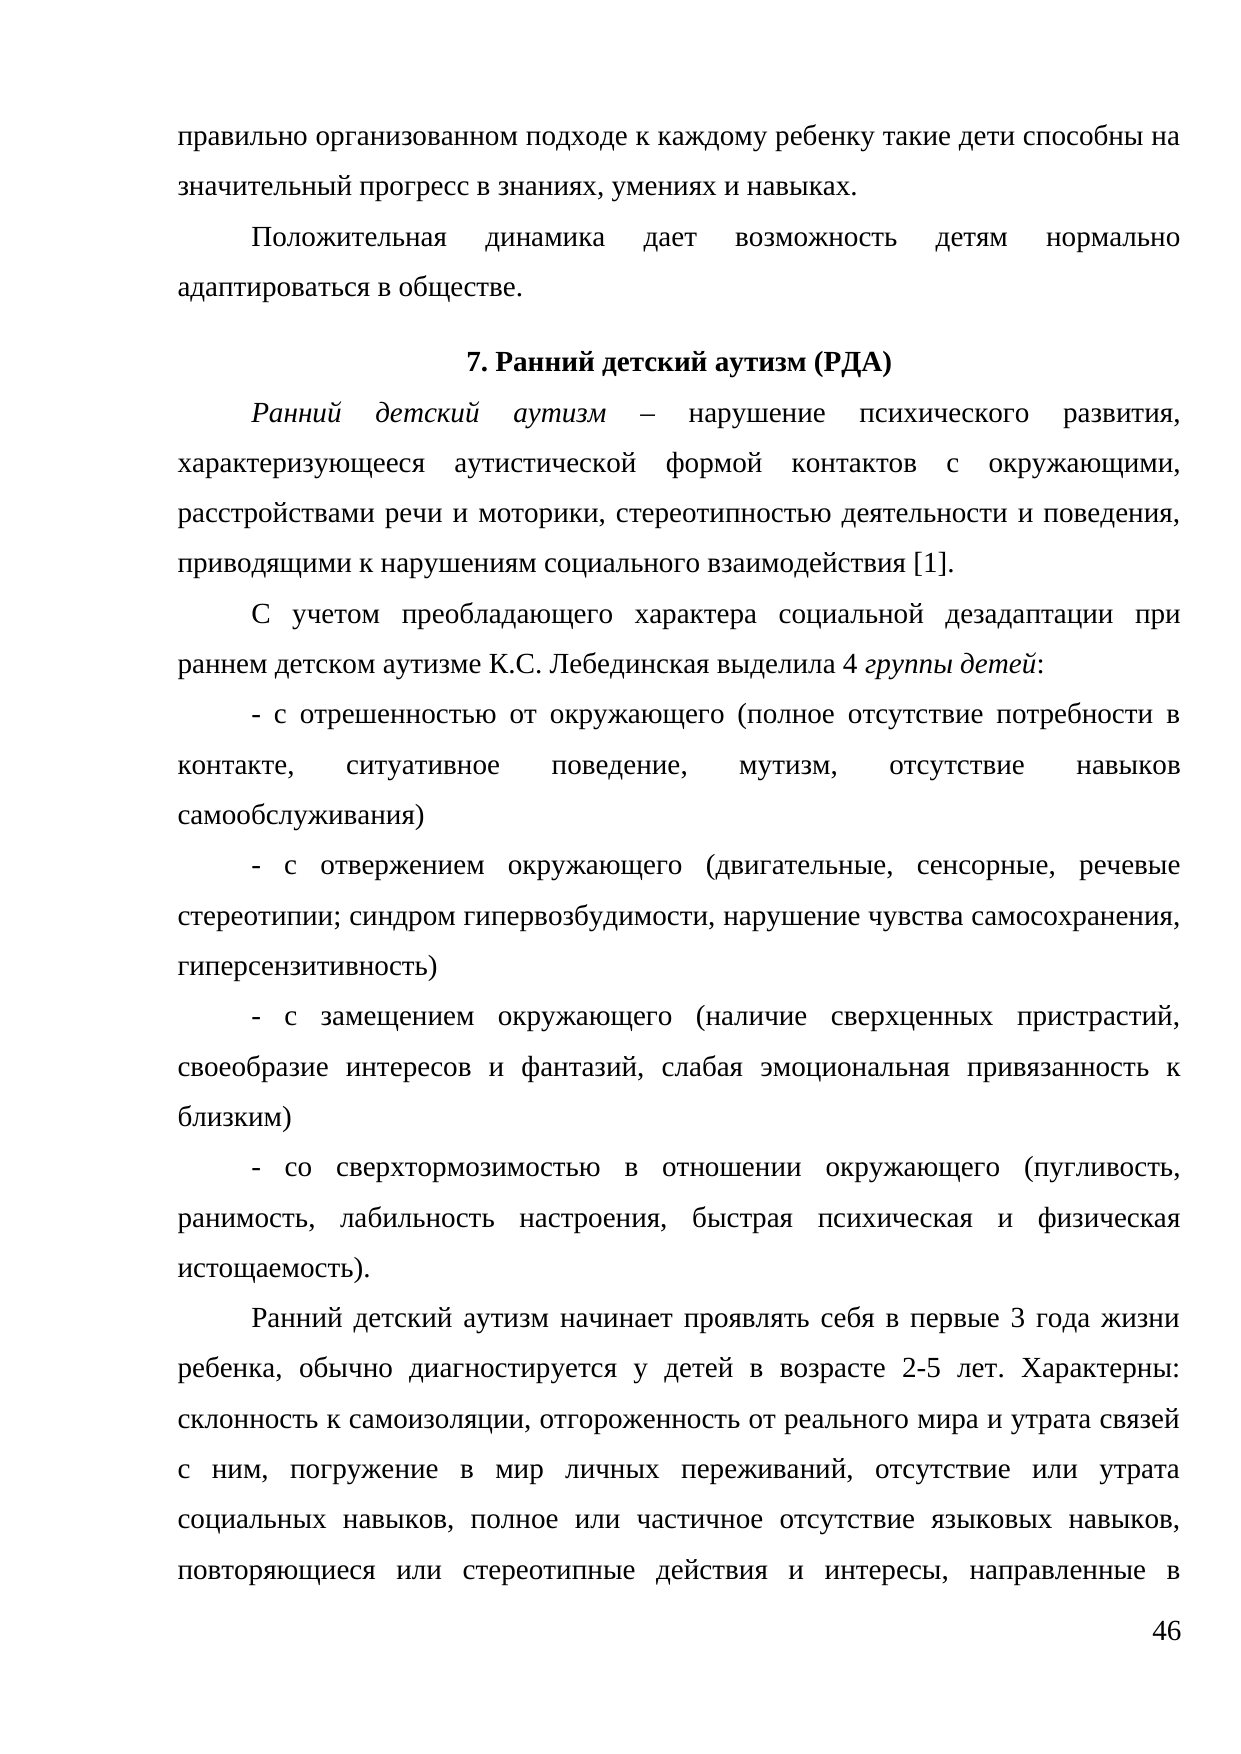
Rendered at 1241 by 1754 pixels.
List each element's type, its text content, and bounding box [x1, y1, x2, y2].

text - со сверхтормозимостью в отношении окружающего (пугливость, ранимость, лабильность настроения, быстрая психическая и физическая истощаемость). [177, 1149, 1181, 1283]
text - с отрешенностью от окружающего (полное отсутствие потребности в контакте, ситуативное поведение, мутизм, отсутствие навыков самообслуживания) [177, 697, 1181, 831]
text Ранний детский аутизм – нарушение психического развития, характеризующееся аутистической формой контактов с окружающими, расстройствами речи и моторики, стереотипностью деятельности и поведения, приводящими к нарушениям социального взаимодействия [1]. [177, 395, 1181, 579]
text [177, 118, 1181, 202]
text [177, 1300, 1181, 1585]
text - с замещением окружающего (наличие сверхценных пристрастий, своеобразие интересов и фантазий, слабая эмоциональная привязанность к близким) [177, 998, 1181, 1133]
subtitle 7. Ранний детский аутизм (РДА) [177, 344, 1181, 378]
text - с отвержением окружающего (двигательные, сенсорные, речевые стереотипии; синдром гипервозбудимости, нарушение чувства самосохранения, гиперсензитивность) [177, 847, 1181, 982]
text С учетом преобладающего характера социальной дезадаптации при раннем детском аутизме К.С. Лебединская выделила 4 группы детей: [177, 596, 1181, 680]
text Положительная динамика дает возможность детям нормально адаптироваться в обществе. [177, 219, 1181, 303]
